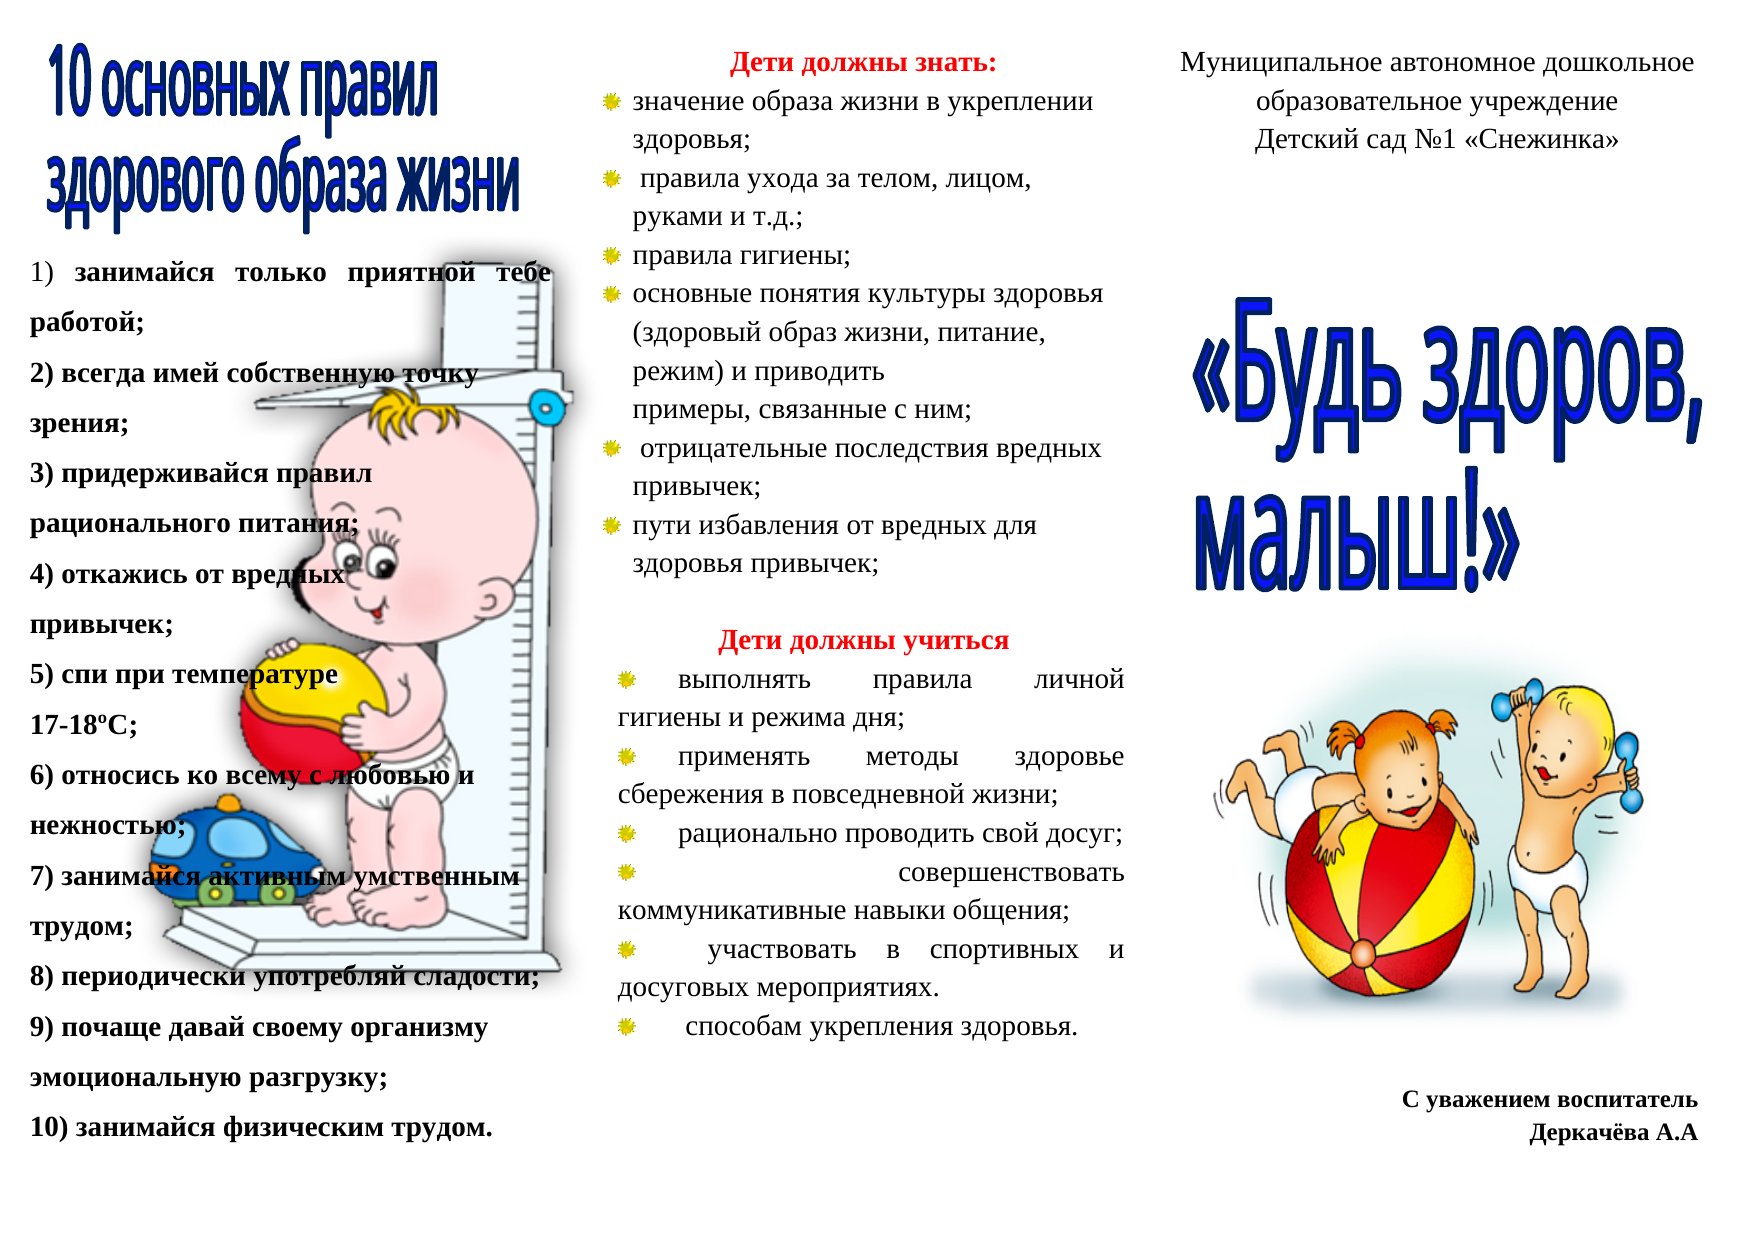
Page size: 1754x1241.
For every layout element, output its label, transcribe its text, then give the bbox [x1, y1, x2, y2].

text 9) почаще давай своему организму эмоциональную разгрузку; [29, 1009, 551, 1093]
text 8) периодически употребляй сладости; [29, 958, 551, 992]
picture [603, 93, 621, 111]
picture [603, 170, 621, 188]
list выполнять правила личной гигиены и режима дня; [618, 661, 1125, 733]
list правила гигиены; [603, 237, 1125, 271]
list совершенствовать коммуникативные навыки общения; [618, 854, 1125, 926]
text привычек; [29, 606, 551, 640]
text 4) откажись от вредных [29, 556, 551, 589]
list отрицательные последствия вредных привычек; [603, 430, 1125, 502]
picture [0, 247, 759, 993]
picture [618, 1018, 636, 1036]
text Муниципальное автономное дошкольное образовательное учреждение [1176, 44, 1698, 116]
text 5) спи при температуре [29, 657, 551, 690]
list основные понятия культуры здоровья (здоровый образ жизни, питание, режим) и приводить примеры, связанные с ним; [603, 276, 1125, 425]
text 6) относись ко всему с любовью и нежностью; [29, 757, 551, 841]
text 3) придерживайся правил рационального питания; [29, 455, 551, 539]
list участвовать в спортивных и досуговых мероприятиях. [618, 931, 1125, 1003]
list применять методы здоровье сбережения в повседневной жизни; [618, 738, 1125, 810]
text 2) всегда имей собственную точку зрения; [29, 355, 551, 438]
text Дети должны учиться [603, 622, 1125, 656]
text Дети должны знать: [603, 44, 1125, 78]
text 10) занимайся физическим трудом. [29, 1109, 551, 1143]
text 7) занимайся активным умственным трудом; [29, 858, 551, 942]
picture [1200, 616, 1674, 1060]
list способам укрепления здоровья. [618, 1008, 1125, 1041]
list значение образа жизни в укреплении здоровья; [603, 83, 1125, 155]
text Детский сад №1 «Снежинка» [1176, 121, 1698, 155]
text Деркачёва А.А [1176, 1117, 1698, 1146]
list правила ухода за телом, лицом, руками и т.д.; [603, 160, 1125, 232]
list пути избавления от вредных для здоровья привычек; [603, 507, 1125, 579]
list рационально проводить свой досуг; [618, 815, 1125, 849]
text 1) занимайся только приятной тебе работой; [29, 254, 551, 338]
text 17-18ºС; [29, 707, 551, 740]
text С уважением воспитатель [1176, 1084, 1698, 1113]
